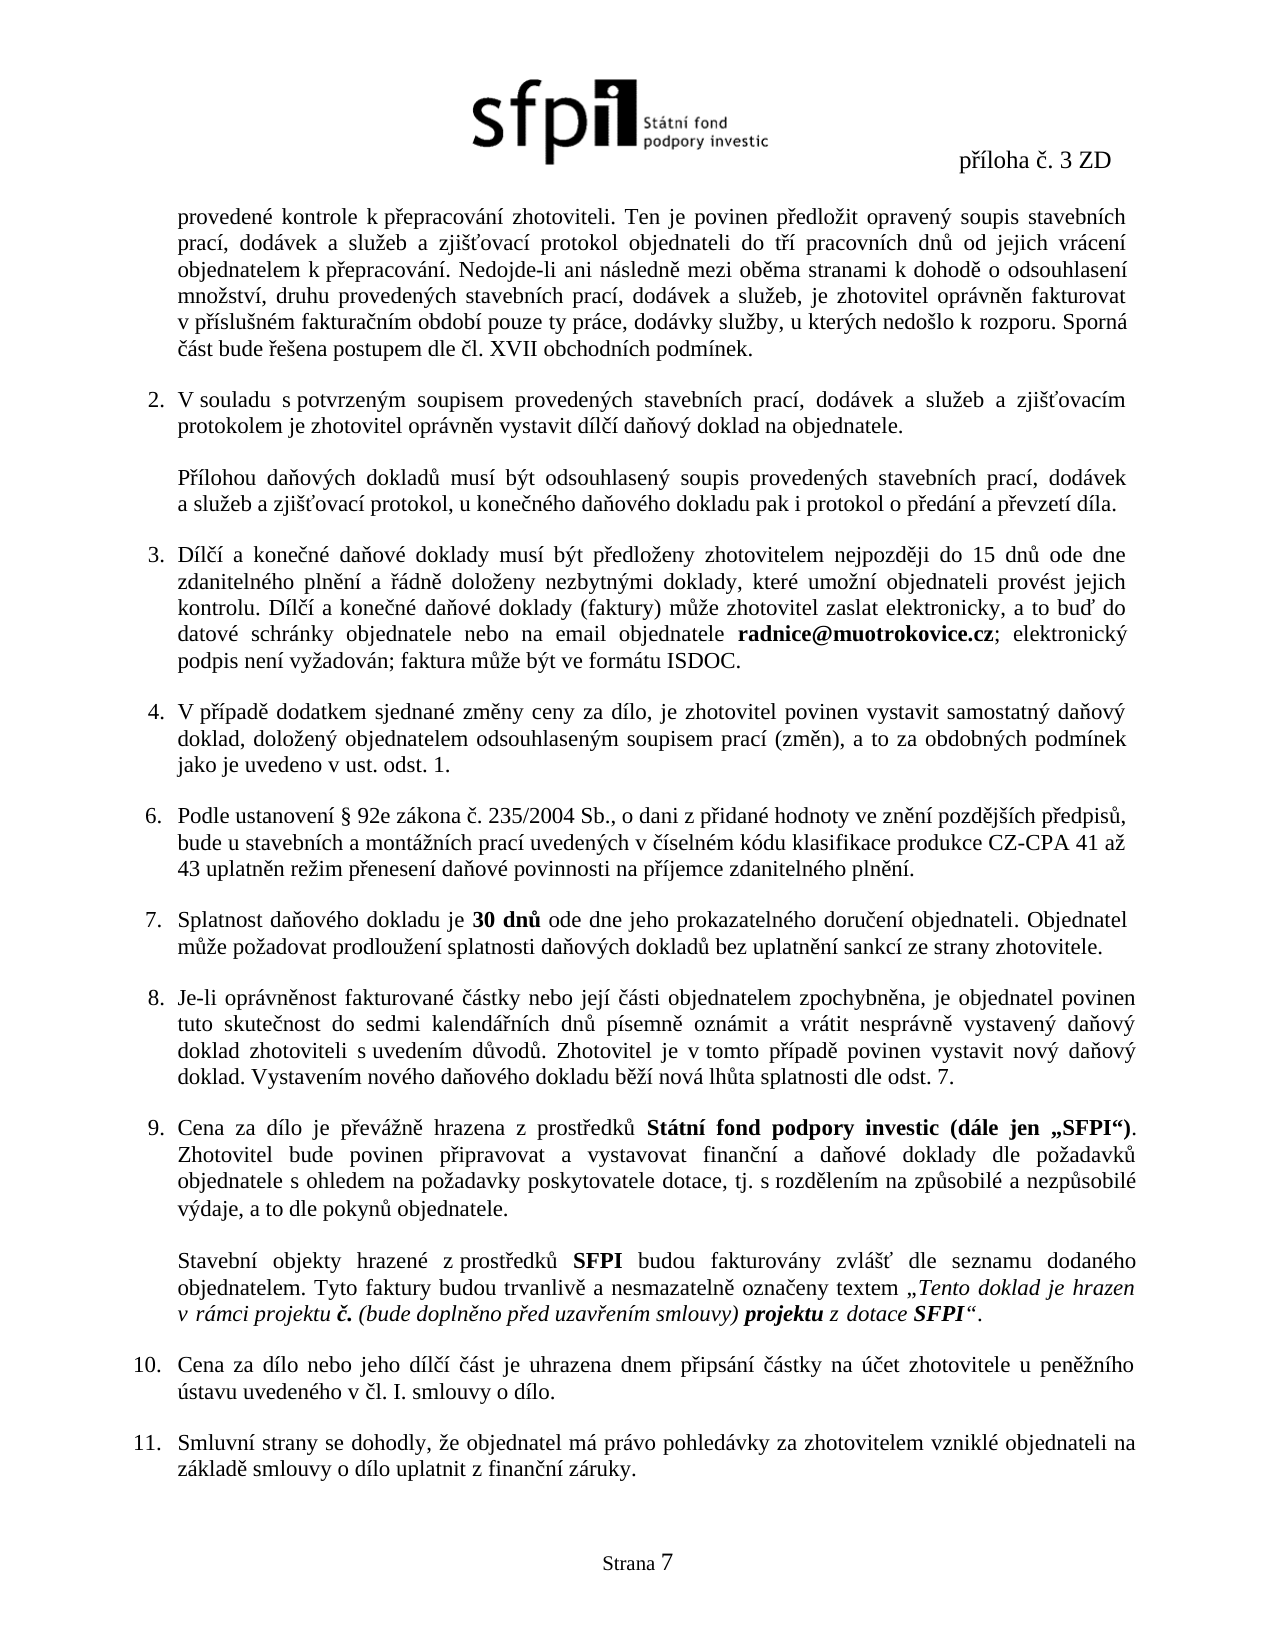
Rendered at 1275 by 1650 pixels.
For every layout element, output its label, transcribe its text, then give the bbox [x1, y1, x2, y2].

list Cena za dílo nebo jeho dílčí část je uhrazena dnem připsání částky na účet zhotovitele u peněžního ústavu uvedeného v čl. I. smlouvy o dílo. [133, 1351, 1137, 1404]
list Podle ustanovení § 92e zákona č. 235/2004 Sb., o dani z přidané hodnoty ve znění pozdějších předpisů, bude u stavebních a montážních prací uvedených v číselném kódu klasifikace produkce CZ-CPA 41 až 43 uplatněn režim přenesení daňové povinnosti na příjemce zdanitelného plnění. [145, 802, 1127, 881]
list Stavební objekty hrazené z prostředků SFPI budou fakturovány zvlášť dle seznamu dodaného objednatelem. Tyto faktury budou trvanlivě a nesmazatelně označeny textem „Tento doklad je hrazen v rámci projektu č. (bude doplněno před uzavřením smlouvy) projektu z dotace SFPI“. [177, 1247, 1137, 1326]
list Dílčí a konečné daňové doklady musí být předloženy zhotovitelem nejpozději do 15 dnů ode dne zdanitelného plnění a řádně doloženy nezbytnými doklady, které umožní objednateli provést jejich kontrolu. Dílčí a konečné daňové doklady (faktury) může zhotovitel zaslat elektronicky, a to buď do datové schránky objednatele nebo na email objednatele radnice@muotrokovice.cz; elektronický podpis není vyžadován; faktura může být ve formátu ISDOC. [148, 541, 1127, 673]
list Je-li oprávněnost fakturované částky nebo její části objednatelem zpochybněna, je objednatel povinen tuto skutečnost do sedmi kalendářních dnů písemně oznámit a vrátit nesprávně vystavený daňový doklad zhotoviteli s uvedením důvodů. Zhotovitel je v tomto případě povinen vystavit nový daňový doklad. Vystavením nového daňového dokladu běží nová lhůta splatnosti dle odst. 7. [148, 984, 1137, 1089]
list V souladu s potvrzeným soupisem provedených stavebních prací, dodávek a služeb a zjišťovacím protokolem je zhotovitel oprávněn vystavit dílčí daňový doklad na objednatele. [148, 386, 1127, 439]
list Cena za dílo je převážně hrazena z prostředků Státní fond podpory investic (dále jen „SFPI“). Zhotovitel bude povinen připravovat a vystavovat finanční a daňové doklady dle požadavků objednatele s ohledem na požadavky poskytovatele dotace, tj. s rozdělením na způsobilé a nezpůsobilé výdaje, a to dle pokynů objednatele. [148, 1114, 1137, 1222]
text Přílohou daňových dokladů musí být odsouhlasený soupis provedených stavebních prací, dodávek a služeb a zjišťovací protokol, u konečného daňového dokladu pak i protokol o předání a převzetí díla. [177, 464, 1127, 516]
list Splatnost daňového dokladu je 30 dnů ode dne jeho prokazatelného doručení objednateli. Objednatel může požadovat prodloužení splatnosti daňových dokladů bez uplatnění sankcí ze strany zhotovitele. [145, 906, 1127, 959]
list Smluvní strany se dohodly, že objednatel má právo pohledávky za zhotovitelem vzniklé objednateli na základě smlouvy o dílo uplatnit z finanční záruky. [133, 1429, 1137, 1482]
picture [470, 73, 771, 169]
list V případě dodatkem sjednané změny ceny za dílo, je zhotovitel povinen vystavit samostatný daňový doklad, doložený objednatelem odsouhlaseným soupisem prací (změn), a to za obdobných podmínek jako je uvedeno v ust. odst. 1. [148, 698, 1127, 777]
